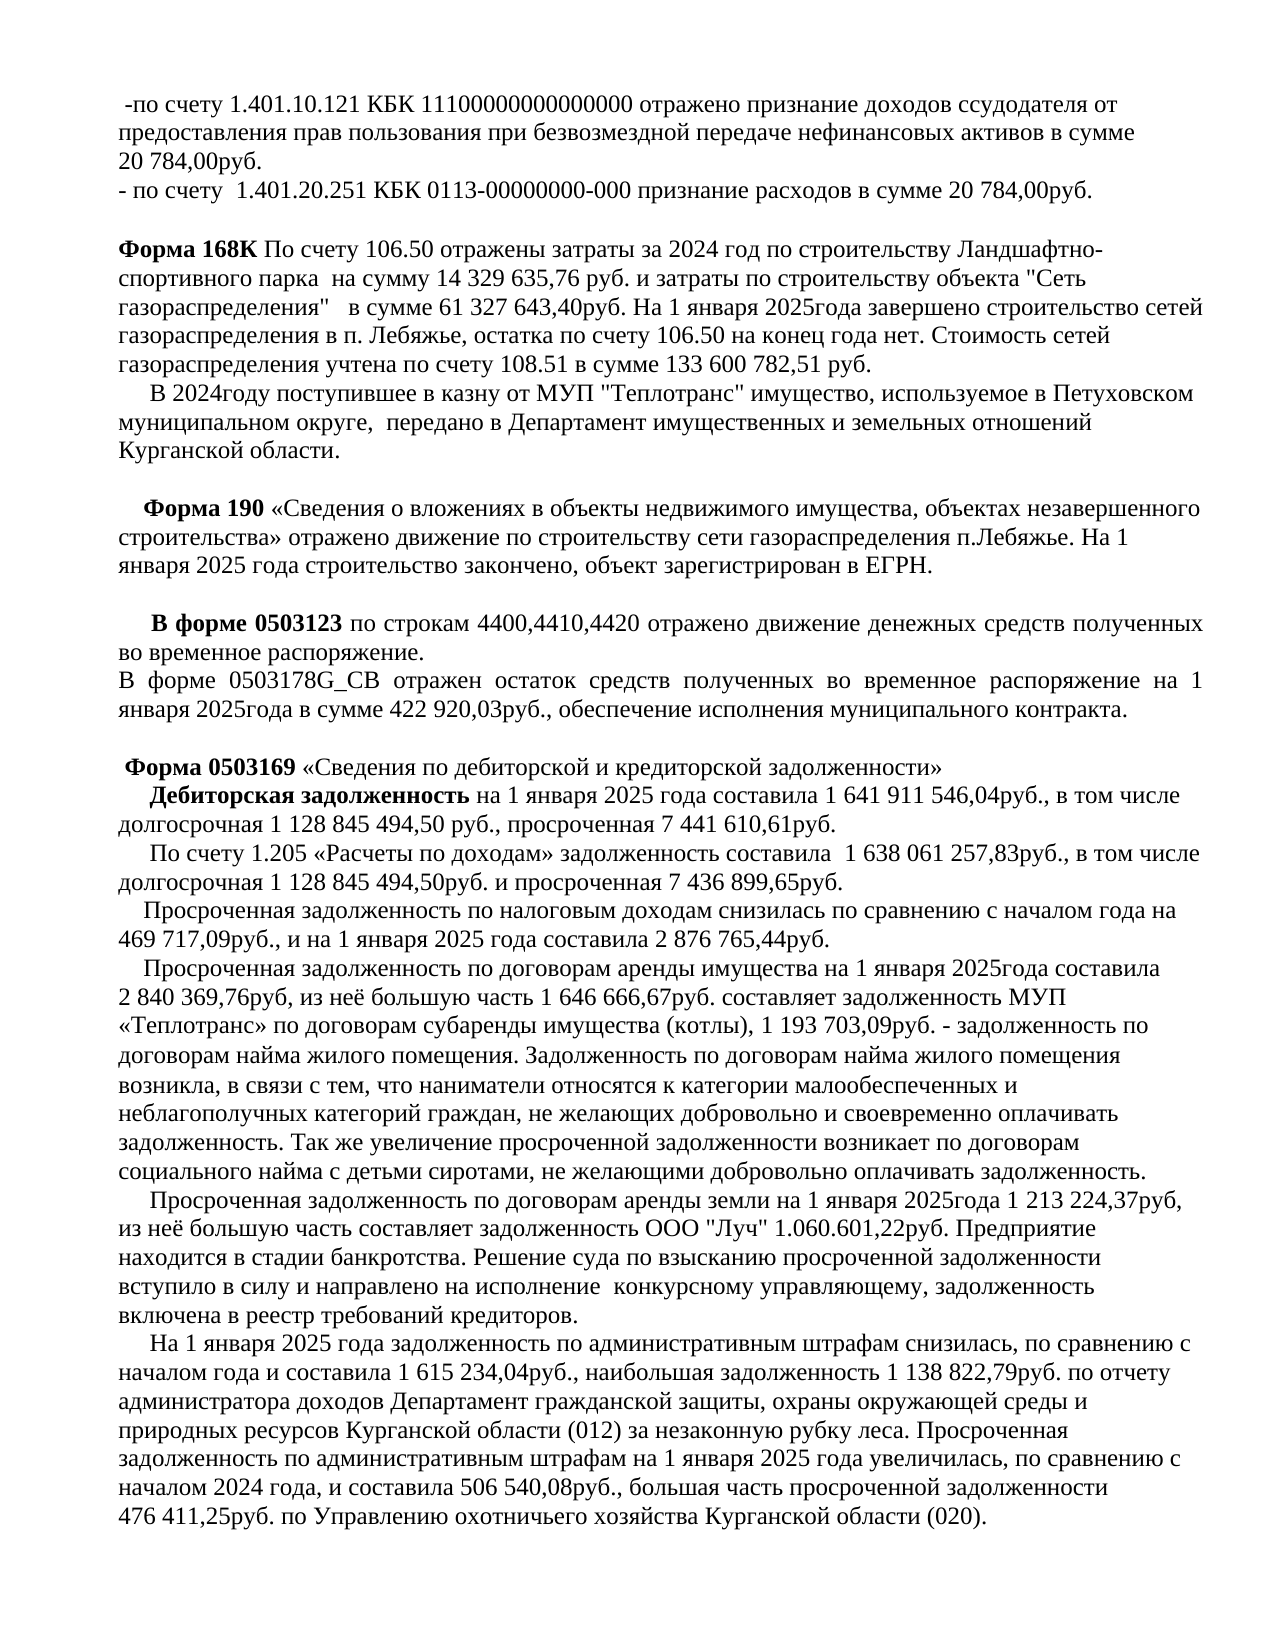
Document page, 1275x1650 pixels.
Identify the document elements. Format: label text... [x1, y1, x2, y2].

text В форме 0503178G_СВ отражен остаток средств полученных во временное распоряжение на 1 января 2025года в сумме 422 920,03руб., обеспечение исполнения муниципального контракта. [118, 665, 1204, 723]
text -по счету 1.401.10.121 КБК 11100000000000000 отражено признание доходов ссудодателя от предоставления прав пользования при безвозмездной передаче нефинансовых активов в сумме 20 784,00руб. [118, 89, 1204, 175]
text Дебиторская задолженность на 1 января 2025 года составила 1 641 911 546,04руб., в том числе долгосрочная 1 128 845 494,50 руб., просроченная 7 441 610,61руб. [118, 780, 1204, 838]
text Просроченная задолженность по договорам аренды имущества на 1 января 2025года составила 2 840 369,76руб, из неё большую часть 1 646 666,67руб. составляет задолженность МУП «Теплотранс» по договорам субаренды имущества (котлы), 1 193 703,09руб. - задолженность по договорам найма жилого помещения. Задолженность по договорам найма жилого помещения возникла, в связи с тем, что наниматели относятся к категории малообеспеченных и неблагополучных категорий граждан, не желающих добровольно и своевременно оплачивать задолженность. Так же увеличение просроченной задолженности возникает по договорам социального найма с детьми сиротами, не желающими добровольно оплачивать задолженность. [118, 953, 1204, 1185]
text Просроченная задолженность по налоговым доходам снизилась по сравнению с началом года на 469 717,09руб., и на 1 января 2025 года составила 2 876 765,44руб. [118, 895, 1204, 953]
text Форма 190 «Сведения о вложениях в объекты недвижимого имущества, объектах незавершенного строительства» отражено движение по строительству сети газораспределения п.Лебяжье. На 1 января 2025 года строительство закончено, объект зарегистрирован в ЕГРН. [118, 493, 1204, 579]
text На 1 января 2025 года задолженность по административным штрафам снизилась, по сравнению с началом года и составила 1 615 234,04руб., наибольшая задолженность 1 138 822,79руб. по отчету администратора доходов Департамент гражданской защиты, охраны окружающей среды и природных ресурсов Курганской области (012) за незаконную рубку леса. Просроченная задолженность по административным штрафам на 1 января 2025 года увеличилась, по сравнению с началом 2024 года, и составила 506 540,08руб., большая часть просроченной задолженности 476 411,25руб. по Управлению охотничьего хозяйства Курганской области (020). [118, 1328, 1204, 1530]
text Просроченная задолженность по договорам аренды земли на 1 января 2025года 1 213 224,37руб, из неё большую часть составляет задолженность ООО "Луч" 1.060.601,22руб. Предприятие находится в стадии банкротства. Решение суда по взысканию просроченной задолженности вступило в силу и направлено на исполнение конкурсному управляющему, задолженность включена в реестр требований кредиторов. [118, 1185, 1204, 1328]
text В 2024году поступившее в казну от МУП "Теплотранс" имущество, используемое в Петуховском муниципальном округе, передано в Департамент имущественных и земельных отношений Курганской области. [118, 378, 1204, 464]
text - по счету 1.401.20.251 КБК 0113-00000000-000 признание расходов в сумме 20 784,00руб. [118, 175, 1204, 204]
text По счету 1.205 «Расчеты по доходам» задолженность составила 1 638 061 257,83руб., в том числе долгосрочная 1 128 845 494,50руб. и просроченная 7 436 899,65руб. [118, 838, 1204, 895]
text Форма 0503169 «Сведения по дебиторской и кредиторской задолженности» [118, 752, 1204, 780]
text Форма 168К По счету 106.50 отражены затраты за 2024 год по строительству Ландшафтно-спортивного парка на сумму 14 329 635,76 руб. и затраты по строительству объекта "Сеть газораспределения" в сумме 61 327 643,40руб. На 1 января 2025года завершено строительство сетей газораспределения в п. Лебяжье, остатка по счету 106.50 на конец года нет. Стоимость сетей газораспределения учтена по счету 108.51 в сумме 133 600 782,51 руб. [118, 234, 1204, 378]
text В форме 0503123 по строкам 4400,4410,4420 отражено движение денежных средств полученных во временное распоряжение. [118, 608, 1204, 665]
